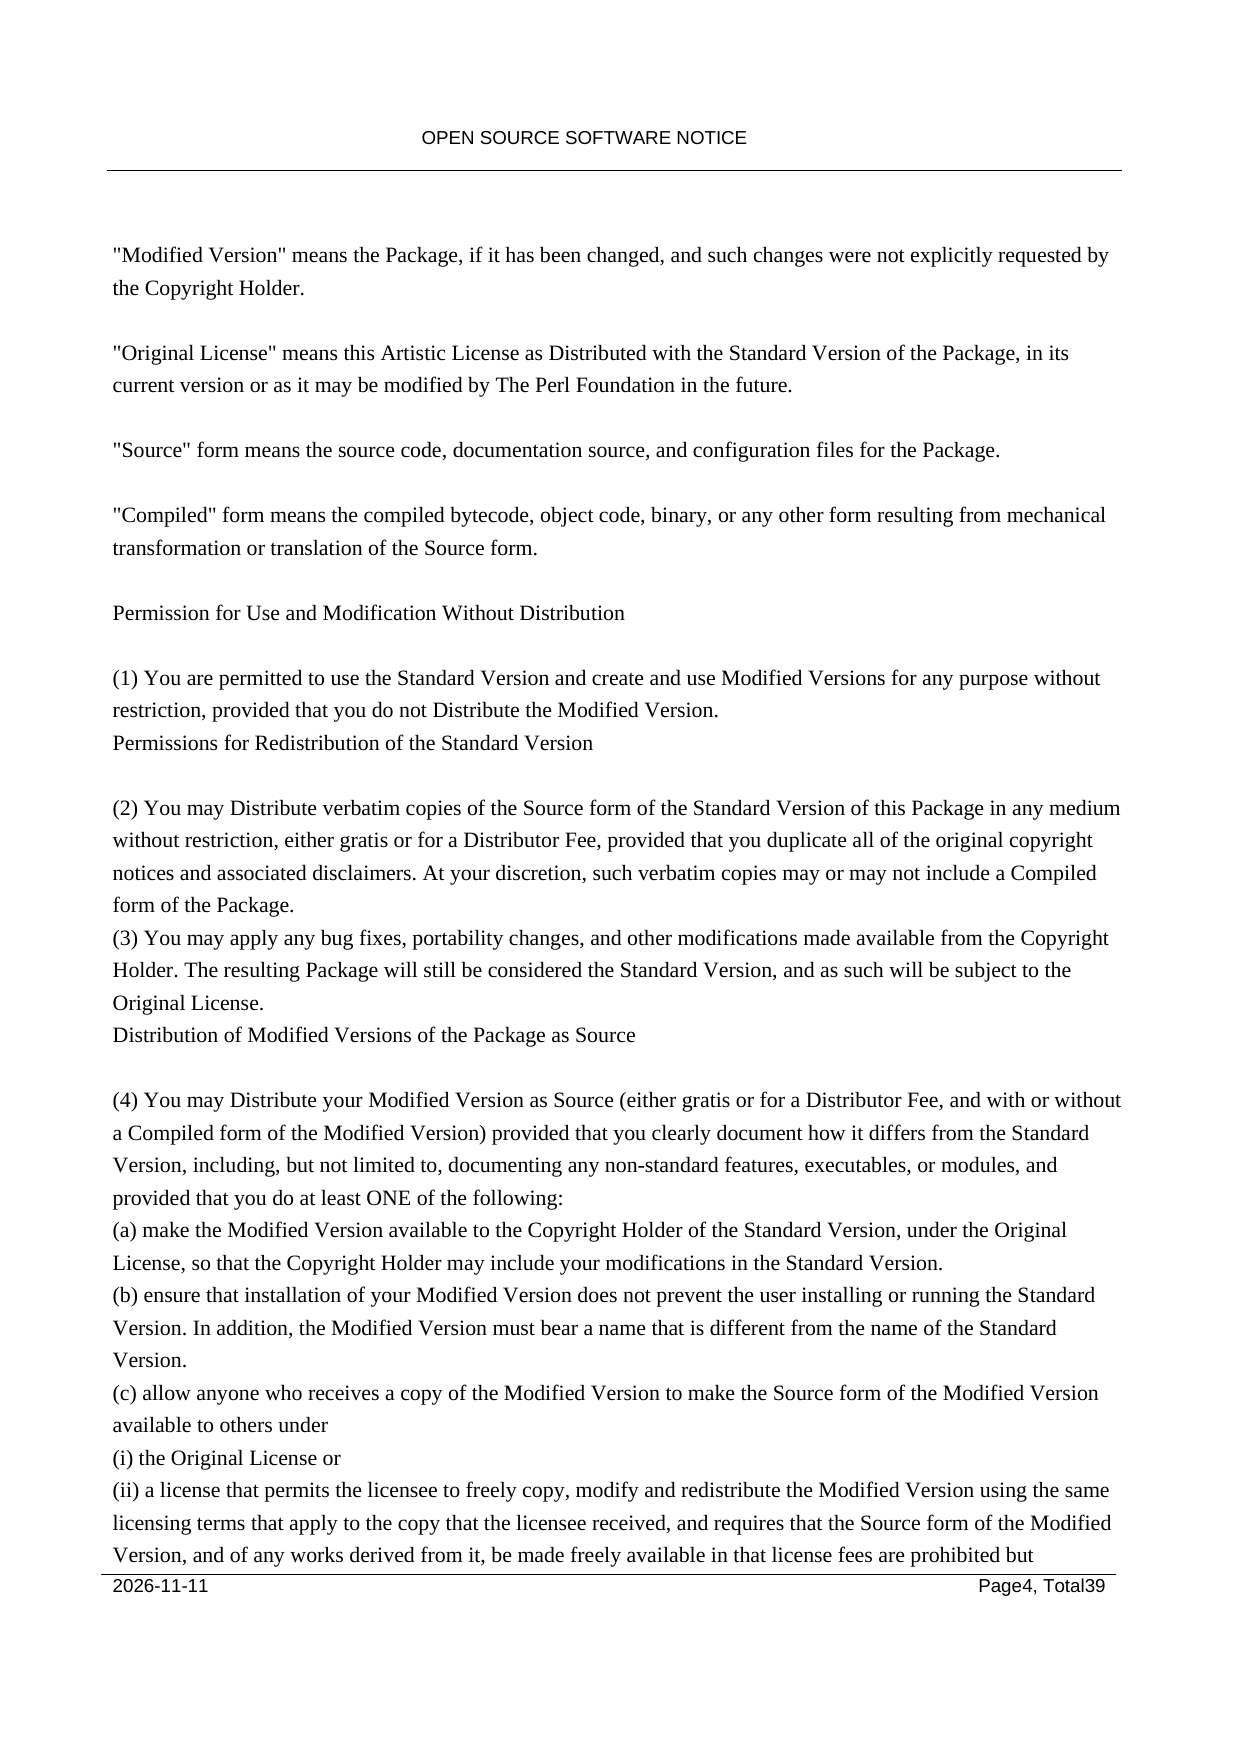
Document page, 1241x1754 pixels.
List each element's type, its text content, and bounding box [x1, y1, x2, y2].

text (1) You are permitted to use the Standard Version and create and use Modified Versions for any purpose without restriction, provided that you do not Distribute the Modified Version. [112, 661, 1128, 726]
text Permission for Use and Modification Without Distribution [112, 596, 1128, 629]
text Distribution of Modified Versions of the Package as Source [112, 1019, 1128, 1051]
text (c) allow anyone who receives a copy of the Modified Version to make the Source form of the Modified Version available to others under [112, 1376, 1128, 1441]
text "Compiled" form means the compiled bytecode, object code, binary, or any other form resulting from mechanical transformation or translation of the Source form. [112, 499, 1128, 564]
text (i) the Original License or [112, 1441, 1128, 1474]
text "Original License" means this Artistic License as Distributed with the Standard Version of the Package, in its current version or as it may be modified by The Perl Foundation in the future. [112, 336, 1128, 401]
text (3) You may apply any bug fixes, portability changes, and other modifications made available from the Copyright Holder. The resulting Package will still be considered the Standard Version, and as such will be subject to the Original License. [112, 921, 1128, 1019]
text "Source" form means the source code, documentation source, and configuration files for the Package. [112, 434, 1128, 466]
text (4) You may Distribute your Modified Version as Source (either gratis or for a Distributor Fee, and with or without a Compiled form of the Modified Version) provided that you clearly document how it differs from the Standard Version, including, but not limited to, documenting any non-standard features, executables, or modules, and provided that you do at least ONE of the following: [112, 1084, 1128, 1214]
text (b) ensure that installation of your Modified Version does not prevent the user installing or running the Standard Version. In addition, the Modified Version must bear a name that is different from the name of the Standard Version. [112, 1279, 1128, 1376]
text (a) make the Modified Version available to the Copyright Holder of the Standard Version, under the Original License, so that the Copyright Holder may include your modifications in the Standard Version. [112, 1214, 1128, 1279]
text (2) You may Distribute verbatim copies of the Source form of the Standard Version of this Package in any medium without restriction, either gratis or for a Distributor Fee, provided that you duplicate all of the original copyright notices and associated disclaimers. At your discretion, such verbatim copies may or may not include a Compiled form of the Package. [112, 791, 1128, 921]
text Permissions for Redistribution of the Standard Version [112, 726, 1128, 759]
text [112, 1474, 1128, 1571]
text "Modified Version" means the Package, if it has been changed, and such changes were not explicitly requested by the Copyright Holder. [112, 239, 1128, 304]
